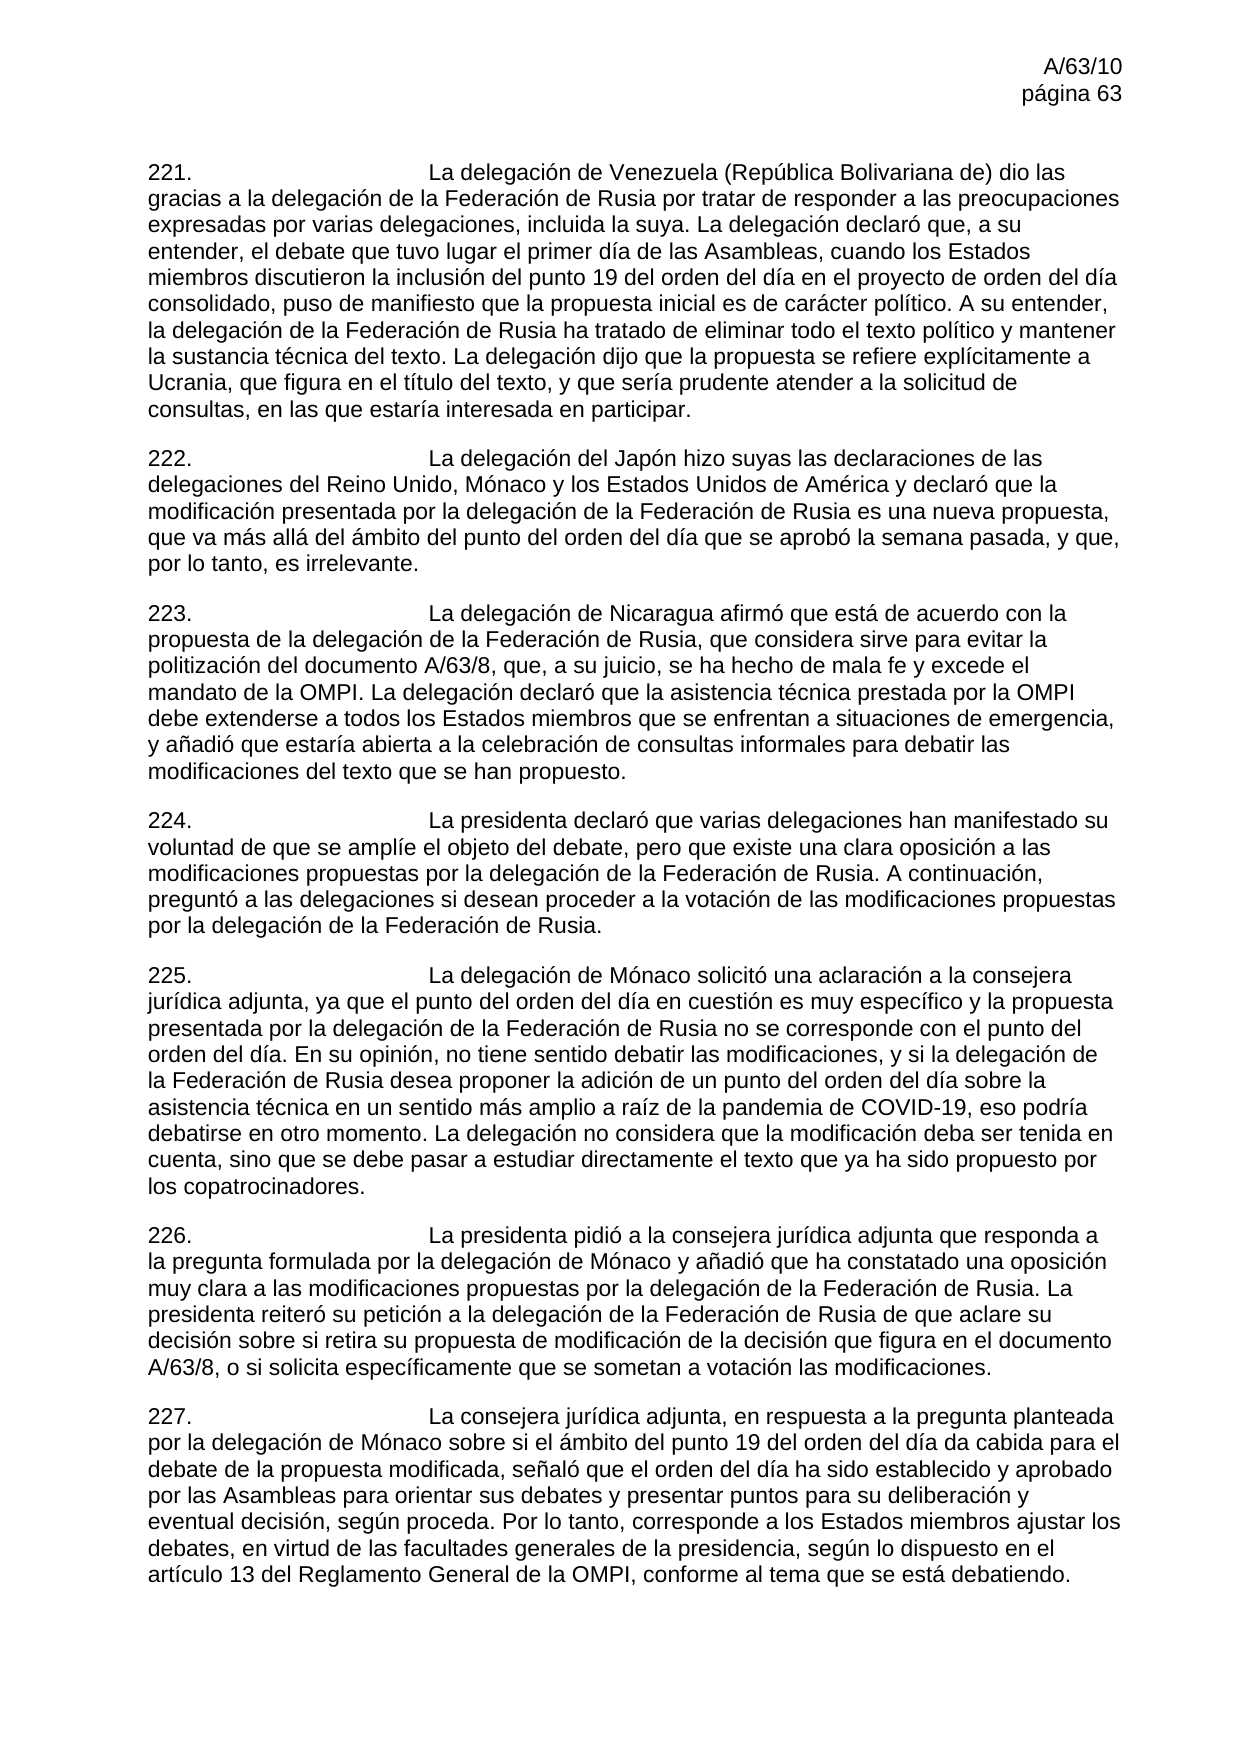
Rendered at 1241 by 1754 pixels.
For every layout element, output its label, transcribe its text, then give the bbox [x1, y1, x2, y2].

text La delegación del Japón hizo suyas las declaraciones de las delegaciones del Reino Unido, Mónaco y los Estados Unidos de América y declaró que la modificación presentada por la delegación de la Federación de Rusia es una nueva propuesta, que va más allá del ámbito del punto del orden del día que se aprobó la semana pasada, y que, por lo tanto, es irrelevante. [148, 445, 1122, 577]
text La presidenta pidió a la consejera jurídica adjunta que responda a la pregunta formulada por la delegación de Mónaco y añadió que ha constatado una oposición muy clara a las modificaciones propuestas por la delegación de la Federación de Rusia. La presidenta reiteró su petición a la delegación de la Federación de Rusia de que aclare su decisión sobre si retira su propuesta de modificación de la decisión que figura en el documento A/63/8, o si solicita específicamente que se sometan a votación las modificaciones. [148, 1222, 1122, 1380]
text La consejera jurídica adjunta, en respuesta a la pregunta planteada por la delegación de Mónaco sobre si el ámbito del punto 19 del orden del día da cabida para el debate de la propuesta modificada, señaló que el orden del día ha sido establecido y aprobado por las Asambleas para orientar sus debates y presentar puntos para su deliberación y eventual decisión, según proceda. Por lo tanto, corresponde a los Estados miembros ajustar los debates, en virtud de las facultades generales de la presidencia, según lo dispuesto en el artículo 13 del Reglamento General de la OMPI, conforme al tema que se está debatiendo. [148, 1403, 1122, 1587]
text La delegación de Nicaragua afirmó que está de acuerdo con la propuesta de la delegación de la Federación de Rusia, que considera sirve para evitar la politización del documento A/63/8, que, a su juicio, se ha hecho de mala fe y excede el mandato de la OMPI. La delegación declaró que la asistencia técnica prestada por la OMPI debe extenderse a todos los Estados miembros que se enfrentan a situaciones de emergencia, y añadió que estaría abierta a la celebración de consultas informales para debatir las modificaciones del texto que se han propuesto. [148, 600, 1122, 784]
text La presidenta declaró que varias delegaciones han manifestado su voluntad de que se amplíe el objeto del debate, pero que existe una clara oposición a las modificaciones propuestas por la delegación de la Federación de Rusia. A continuación, preguntó a las delegaciones si desean proceder a la votación de las modificaciones propuestas por la delegación de la Federación de Rusia. [148, 807, 1122, 939]
text La delegación de Venezuela (República Bolivariana de) dio las gracias a la delegación de la Federación de Rusia por tratar de responder a las preocupaciones expresadas por varias delegaciones, incluida la suya. La delegación declaró que, a su entender, el debate que tuvo lugar el primer día de las Asambleas, cuando los Estados miembros discutieron la inclusión del punto 19 del orden del día en el proyecto de orden del día consolidado, puso de manifiesto que la propuesta inicial es de carácter político. A su entender, la delegación de la Federación de Rusia ha tratado de eliminar todo el texto político y mantener la sustancia técnica del texto. La delegación dijo que la propuesta se refiere explícitamente a Ucrania, que figura en el título del texto, y que sería prudente atender a la solicitud de consultas, en las que estaría interesada en participar. [148, 158, 1122, 422]
text La delegación de Mónaco solicitó una aclaración a la consejera jurídica adjunta, ya que el punto del orden del día en cuestión es muy específico y la propuesta presentada por la delegación de la Federación de Rusia no se corresponde con el punto del orden del día. En su opinión, no tiene sentido debatir las modificaciones, y si la delegación de la Federación de Rusia desea proponer la adición de un punto del orden del día sobre la asistencia técnica en un sentido más amplio a raíz de la pandemia de COVID-19, eso podría debatirse en otro momento. La delegación no considera que la modificación deba ser tenida en cuenta, sino que se debe pasar a estudiar directamente el texto que ya ha sido propuesto por los copatrocinadores. [148, 962, 1122, 1199]
